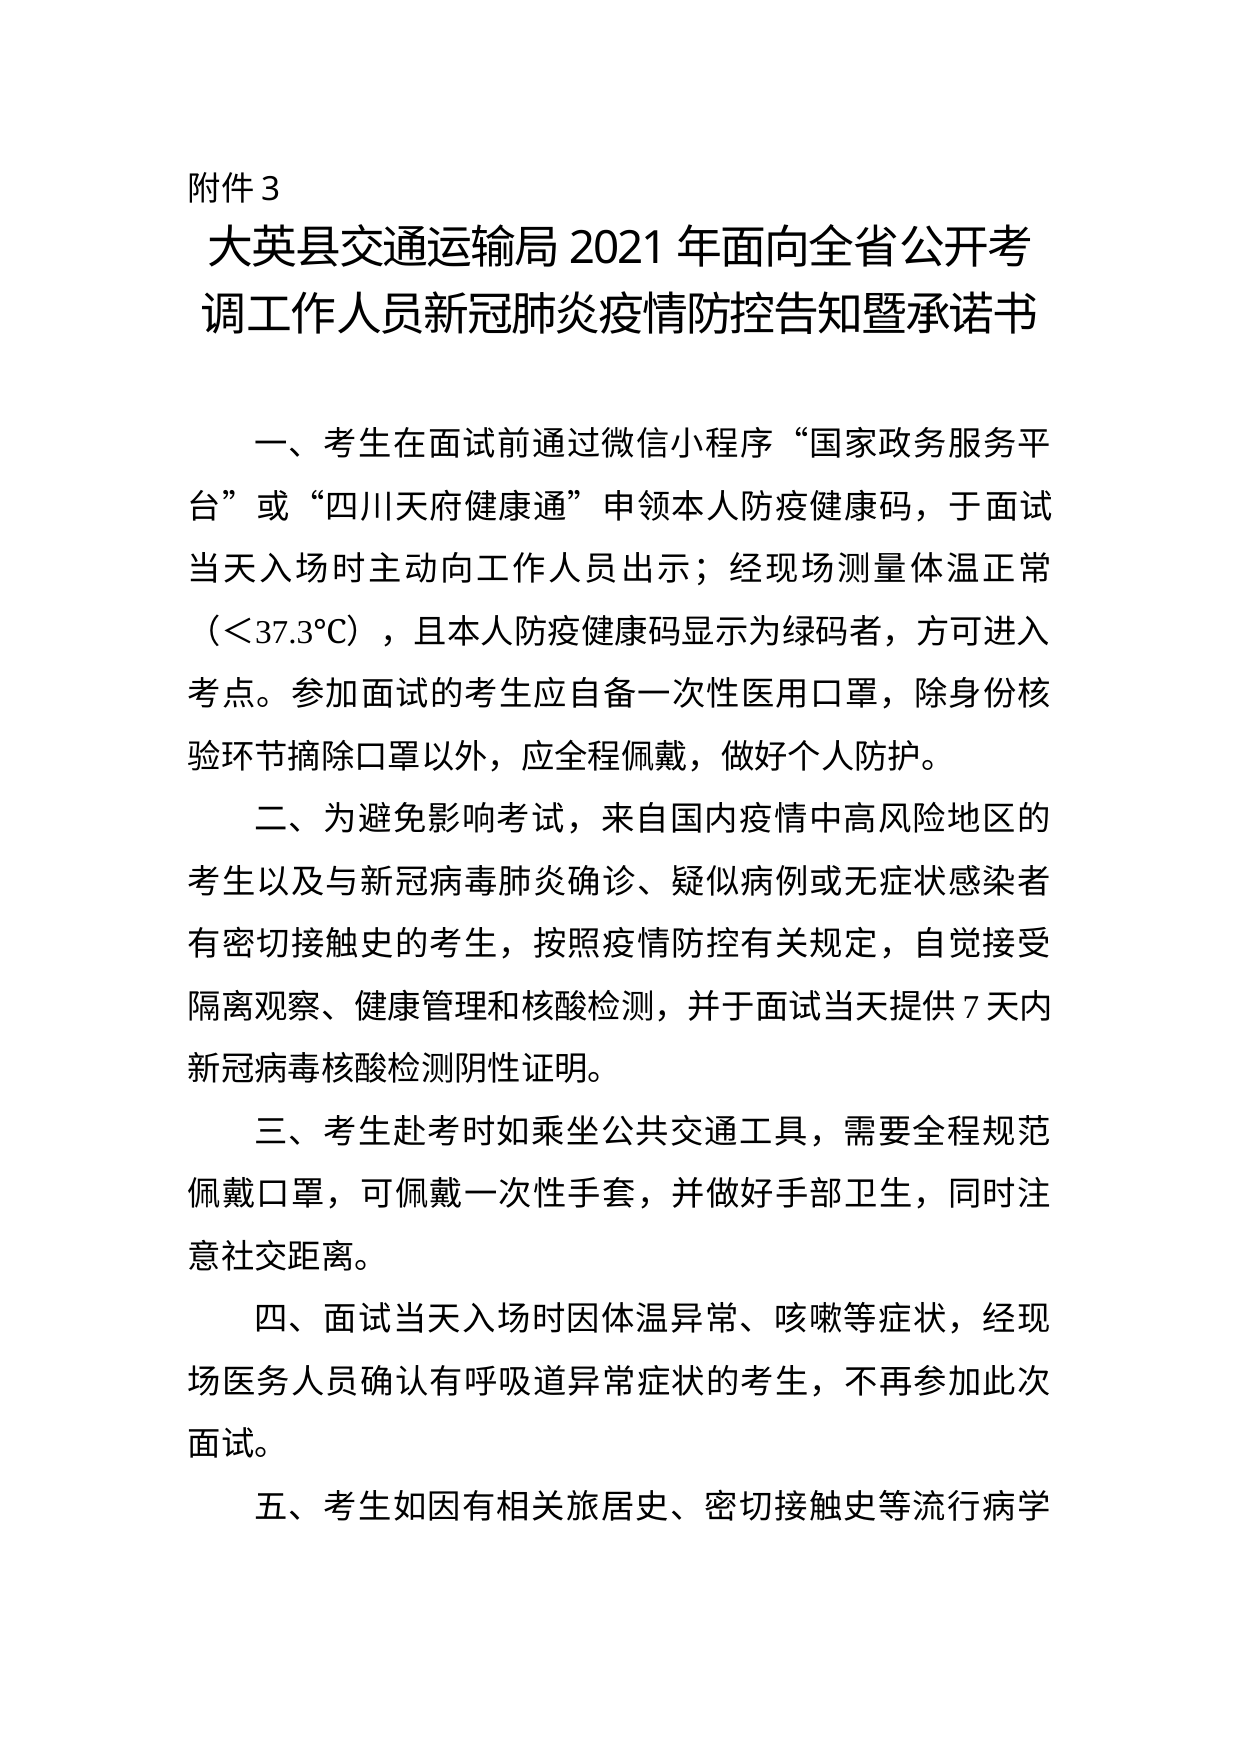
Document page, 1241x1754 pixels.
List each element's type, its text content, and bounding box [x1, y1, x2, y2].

text 大英县交通运输局2021年面向全省公开考调工作人员新冠肺炎疫情防控告知暨承诺书 [187, 210, 1053, 343]
text 一、考生在面试前通过微信小程序“国家政务服务平台”或“四川天府健康通”申领本人防疫健康码，于面试当天入场时主动向工作人员出示；经现场测量体温正常（＜37.3℃），且本人防疫健康码显示为绿码者，方可进入考点。参加面试的考生应自备一次性医用口罩，除身份核验环节摘除口罩以外，应全程佩戴，做好个人防护。 [187, 406, 1053, 781]
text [187, 1468, 1053, 1531]
text 四、面试当天入场时因体温异常、咳嗽等症状，经现场医务人员确认有呼吸道异常症状的考生，不再参加此次面试。 [187, 1281, 1053, 1468]
text 二、为避免影响考试，来自国内疫情中高风险地区的考生以及与新冠病毒肺炎确诊、疑似病例或无症状感染者有密切接触史的考生，按照疫情防控有关规定，自觉接受隔离观察、健康管理和核酸检测，并于面试当天提供7天内新冠病毒核酸检测阴性证明。 [187, 781, 1053, 1093]
text 三、考生赴考时如乘坐公共交通工具，需要全程规范佩戴口罩，可佩戴一次性手套，并做好手部卫生，同时注意社交距离。 [187, 1093, 1053, 1281]
text 附件3 [187, 162, 1053, 210]
